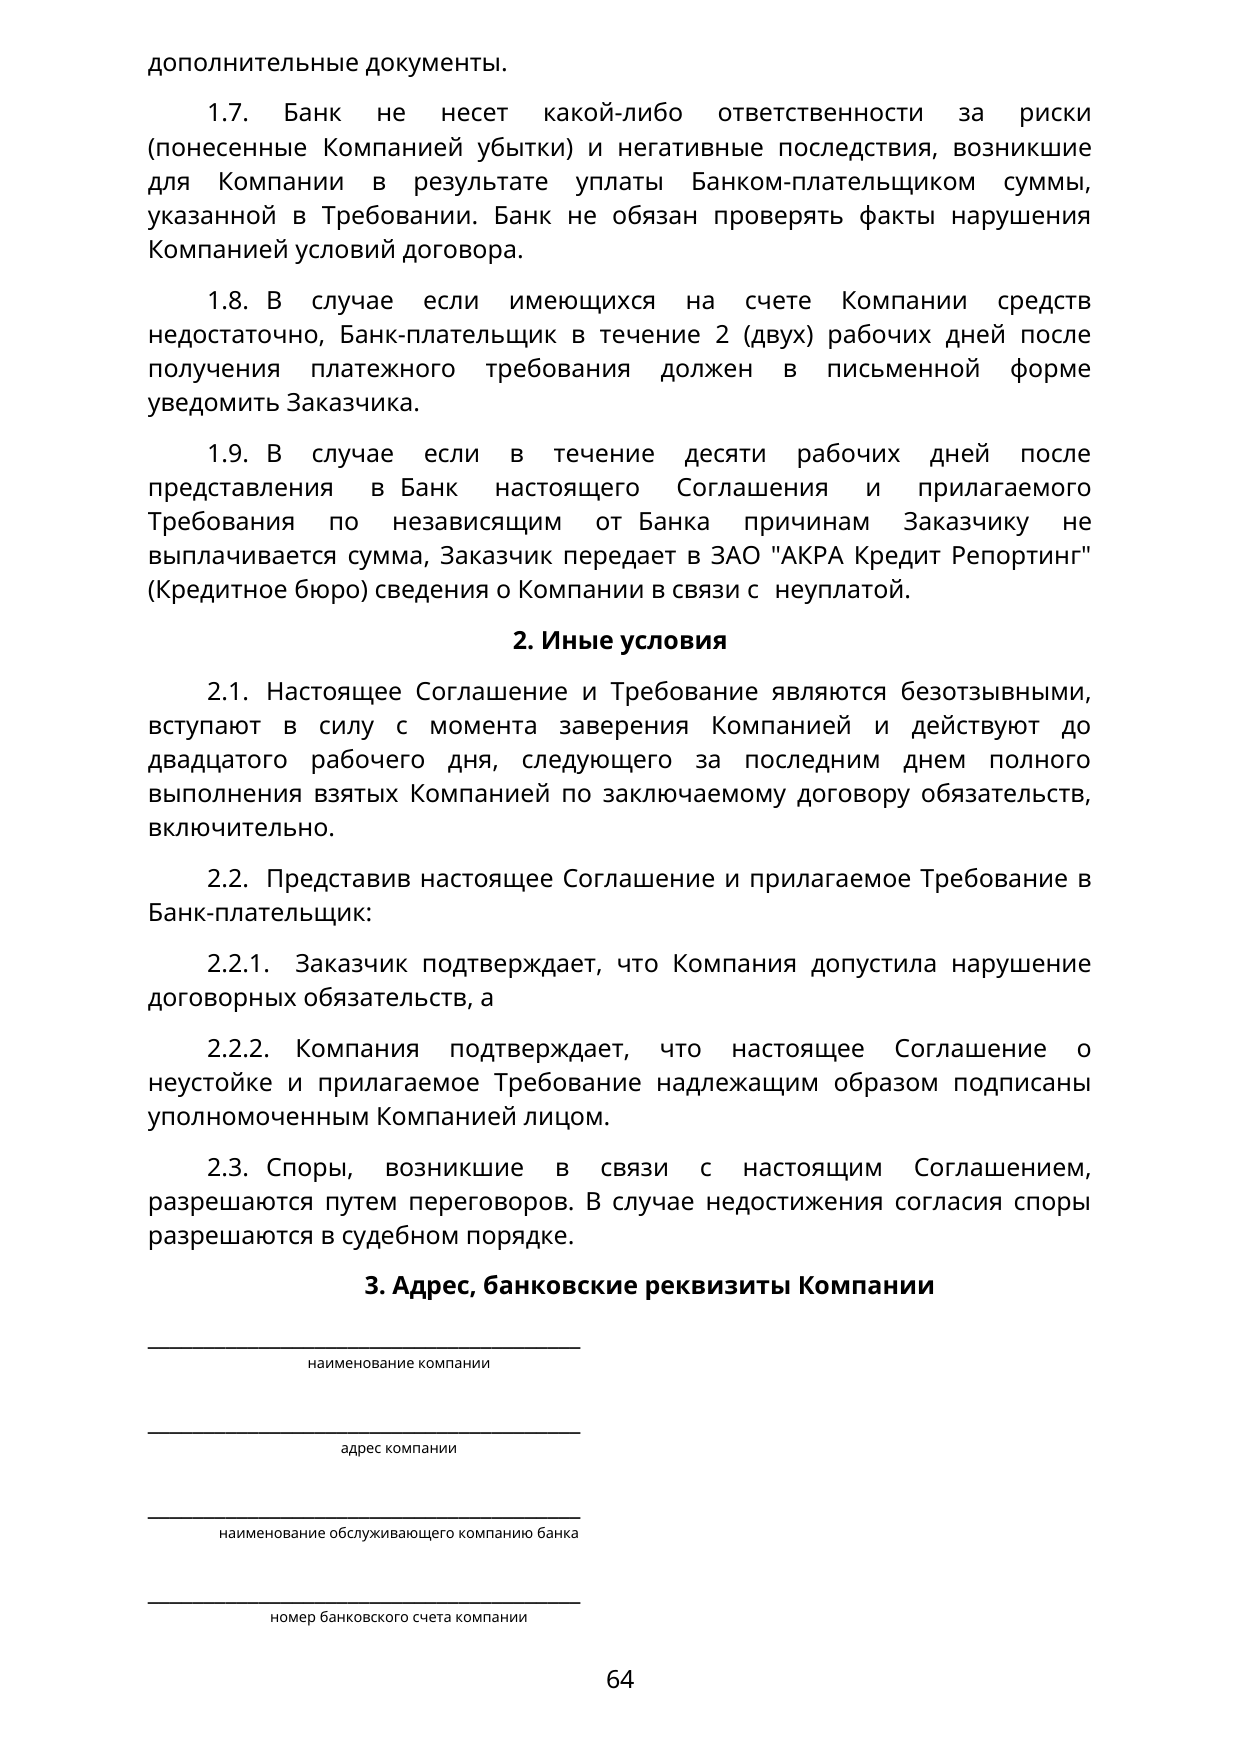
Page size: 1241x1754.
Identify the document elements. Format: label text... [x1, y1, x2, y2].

text наименование компании [148, 1353, 650, 1387]
text 2.2.2. Компания подтверждает, что настоящее Соглашение о неустойке и прилагаемое Требование надлежащим образом подписаны уполномоченным Компанией лицом. [148, 1030, 1092, 1132]
text 2.1. Настоящее Соглашение и Требование являются безотзывными, вступают в силу с момента заверения Компанией и действуют до двадцатого рабочего дня, следующего за последним днем полного выполнения взятых Компанией по заключаемому договору обязательств, включительно. [148, 674, 1092, 844]
text 1.9. В случае если в течение десяти рабочих дней после представления в Банк настоящего Соглашения и прилагаемого Требования по независящим от Банка причинам Заказчику не выплачивается сумма, Заказчик передает в ЗАО "АКРА Кредит Репортинг" (Кредитное бюро) сведения о Компании в связи с неуплатой. [148, 435, 1092, 606]
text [148, 44, 1092, 78]
text _______________________________________ [148, 1403, 1092, 1438]
text 2.3. Споры, возникшие в связи с настоящим Соглашением, разрешаются путем переговоров. В случае недостижения согласия споры разрешаются в судебном порядке. [148, 1149, 1092, 1251]
text 1.7. Банк не несет какой-либо ответственности за риски (понесенные Компанией убытки) и негативные последствия, возникшие для Компании в результате уплаты Банком-плательщиком суммы, указанной в Требовании. Банк не обязан проверять факты нарушения Компанией условий договора. [148, 95, 1092, 266]
text номер банковского счета компании [148, 1607, 650, 1641]
text _______________________________________ [148, 1573, 1092, 1607]
text _______________________________________ [148, 1488, 1092, 1522]
text 2.2.1. Заказчик подтверждает, что Компания допустила нарушение договорных обязательств, а [148, 946, 1092, 1014]
text адрес компании [148, 1438, 650, 1472]
text _______________________________________ [148, 1319, 1092, 1353]
text 2.2. Представив настоящее Соглашение и прилагаемое Требование в Банк-плательщик: [148, 861, 1092, 929]
text наименование обслуживающего компанию банка [148, 1522, 650, 1556]
text 1.8. В случае если имеющихся на счете Компании средств недостаточно, Банк-плательщик в течение 2 (двух) рабочих дней после получения платежного требования должен в письменной форме уведомить Заказчика. [148, 282, 1092, 419]
text 3. Адрес, банковские реквизиты Компании [148, 1268, 1092, 1302]
text 2. Иные условия [148, 623, 1092, 657]
